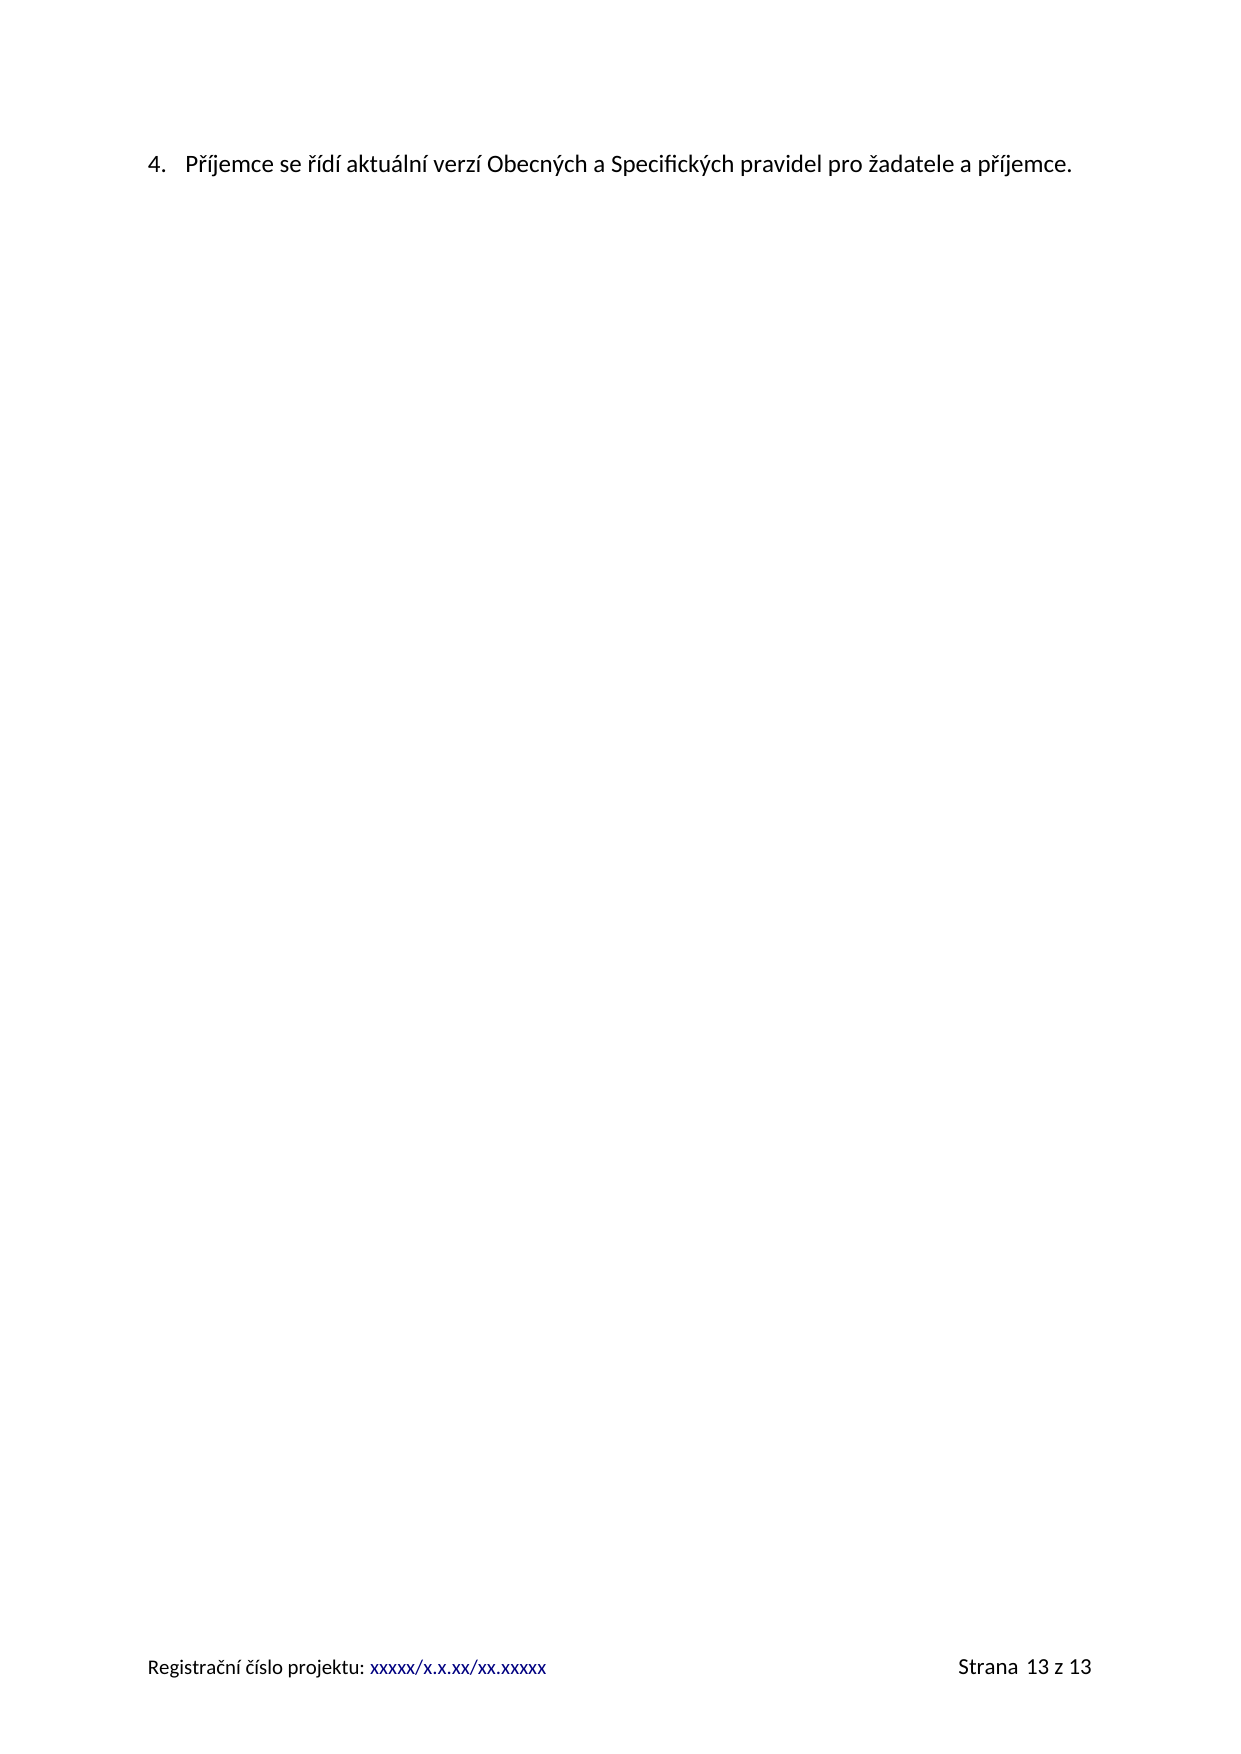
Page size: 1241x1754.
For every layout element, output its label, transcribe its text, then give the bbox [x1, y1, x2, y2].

list Příjemce se řídí aktuální verzí Obecných a Specifických pravidel pro žadatele a příjemce. [148, 148, 1093, 178]
